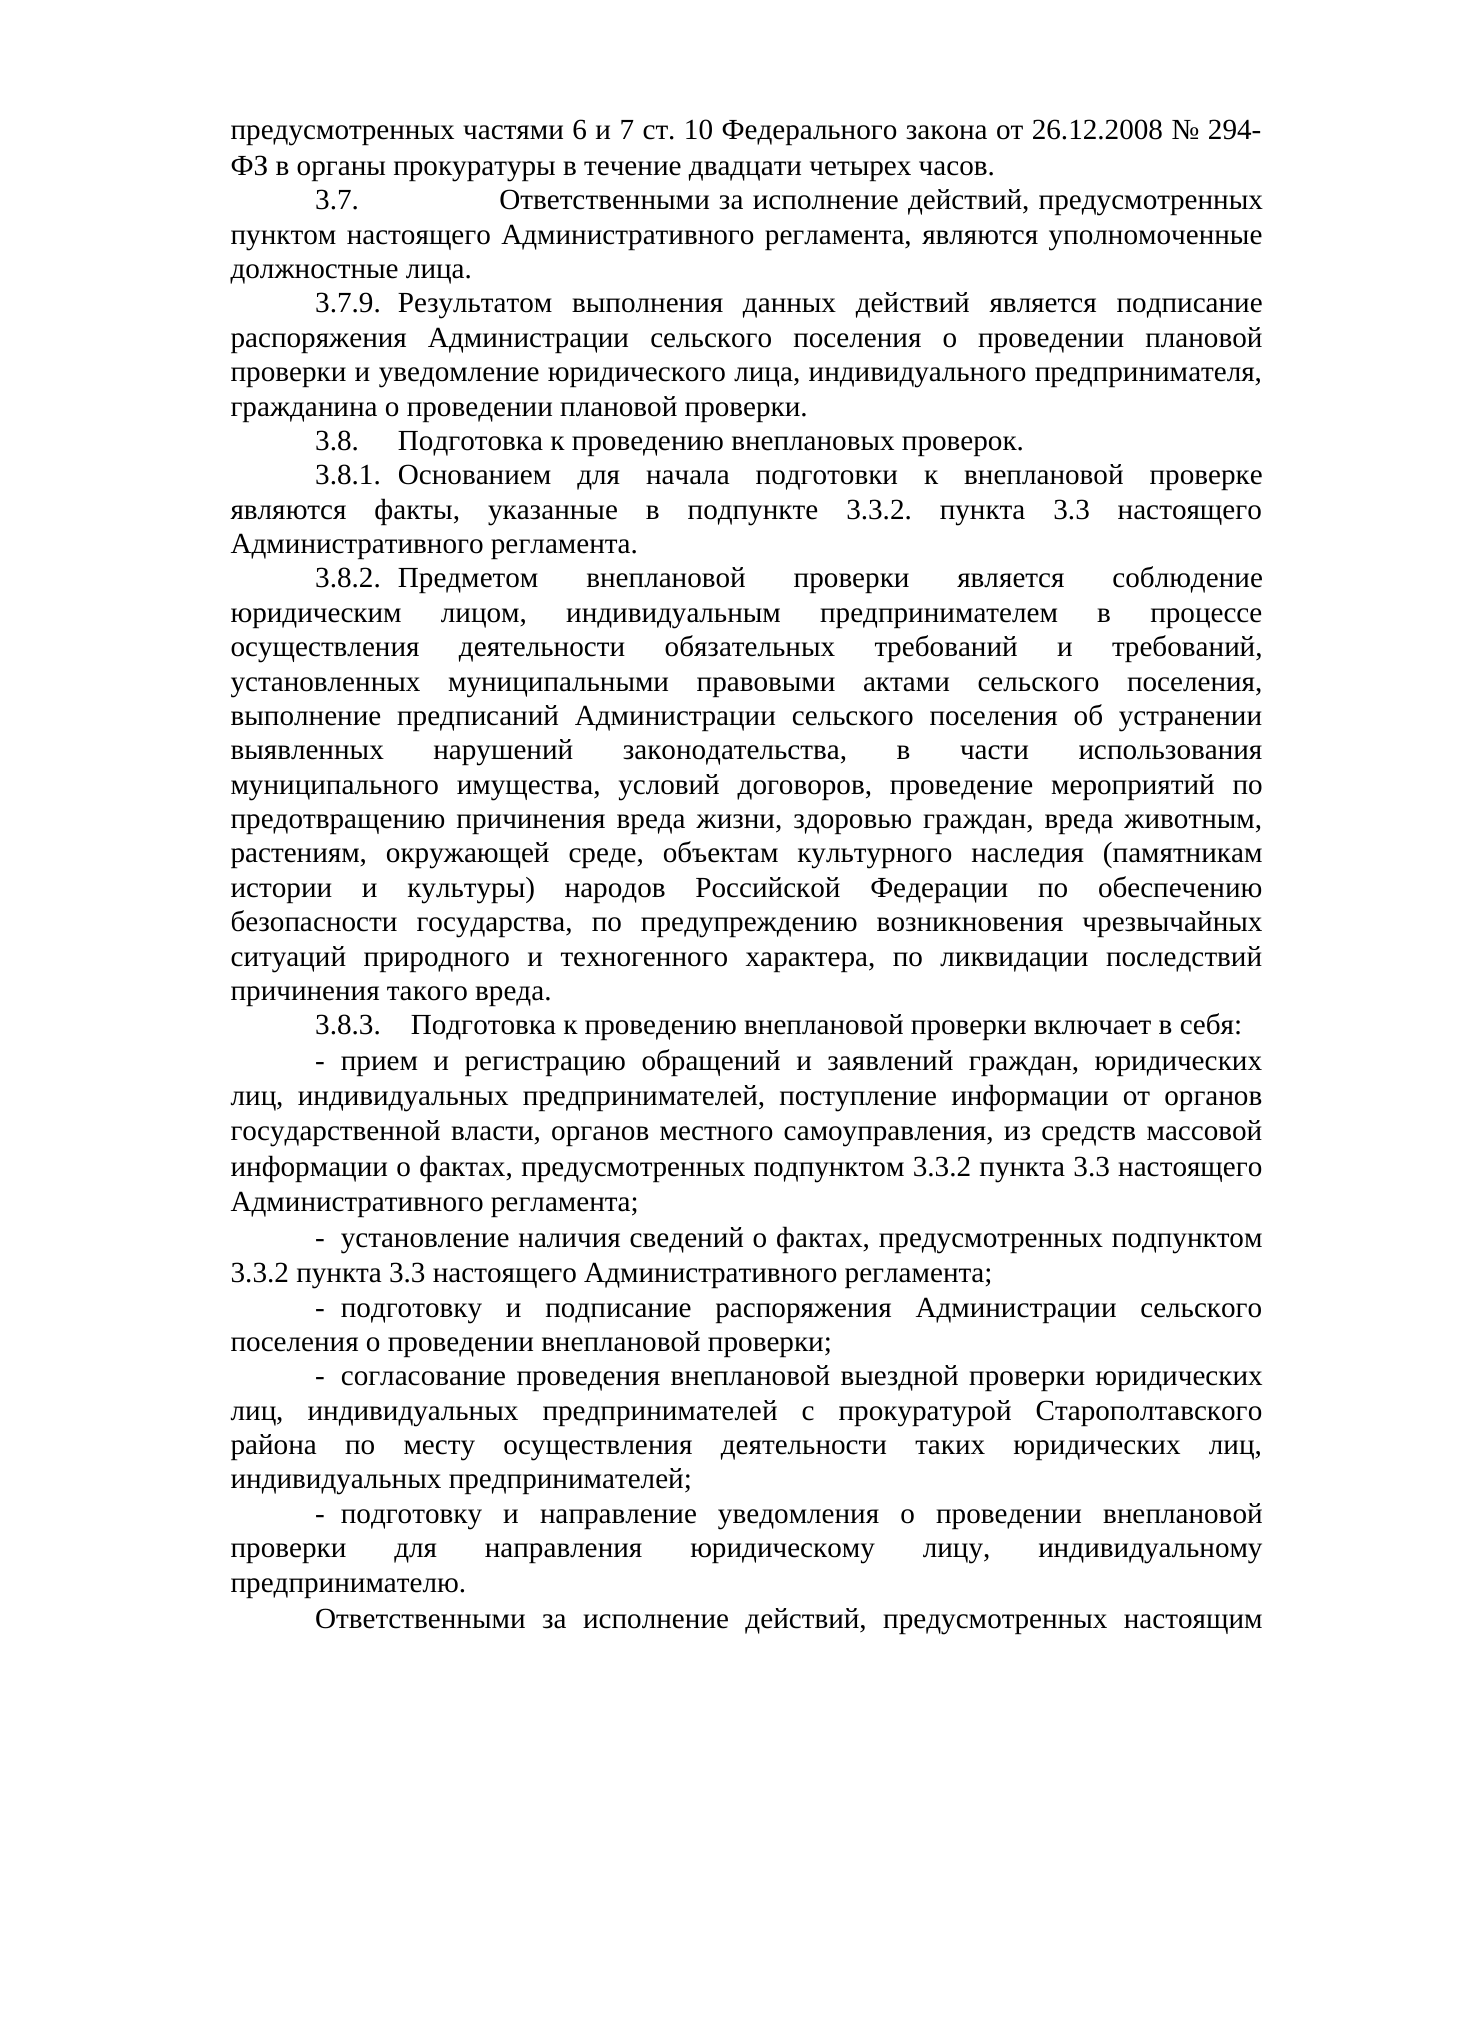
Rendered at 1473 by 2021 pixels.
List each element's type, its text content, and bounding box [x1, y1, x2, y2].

list Результатом выполнения данных действий является подписание распоряжения Администрации сельского поселения о проведении плановой проверки и уведомление юридического лица, индивидуального предпринимателя, гражданина о проведении плановой проверки. [230, 285, 1263, 423]
list согласование проведения внеплановой выездной проверки юридических лиц, индивидуальных предпринимателей с прокуратурой Старополтавского района по месту осуществления деятельности таких юридических лиц, индивидуальных предпринимателей; [230, 1358, 1263, 1496]
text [230, 1599, 1263, 1635]
list прием и регистрацию обращений и заявлений граждан, юридических лиц, индивидуальных предпринимателей, поступление информации от органов государственной власти, органов местного самоуправления, из средств массовой информации о фактах, предусмотренных подпунктом 3.3.2 пункта 3.3 настоящего Административного регламента; [230, 1042, 1263, 1219]
list Подготовка к проведению внеплановой проверки включает в себя: [230, 1007, 1263, 1042]
list подготовку и направление уведомления о проведении внеплановой проверки для направления юридическому лицу, индивидуальному предпринимателю. [230, 1496, 1263, 1599]
list подготовку и подписание распоряжения Администрации сельского поселения о проведении внеплановой проверки; [230, 1289, 1263, 1358]
list Предметом внеплановой проверки является соблюдение юридическим лицом, индивидуальным предпринимателем в процессе осуществления деятельности обязательных требований и требований, установленных муниципальными правовыми актами сельского поселения, выполнение предписаний Администрации сельского поселения об устранении выявленных нарушений законодательства, в части использования муниципального имущества, условий договоров, проведение мероприятий по предотвращению причинения вреда жизни, здоровью граждан, вреда животным, растениям, окружающей среде, объектам культурного наследия (памятникам истории и культуры) народов Российской Федерации по обеспечению безопасности государства, по предупреждению возникновения чрезвычайных ситуаций природного и техногенного характера, по ликвидации последствий причинения такого вреда. [230, 560, 1263, 1007]
list установление наличия сведений о фактах, предусмотренных подпунктом 3.3.2 пункта 3.3 настоящего Административного регламента; [230, 1219, 1263, 1289]
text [230, 111, 1263, 182]
list Основанием для начала подготовки к внеплановой проверке являются факты, указанные в подпункте 3.3.2. пункта 3.3 настоящего Административного регламента. [230, 457, 1263, 560]
list Подготовка к проведению внеплановых проверок. [230, 423, 1263, 457]
list Ответственными за исполнение действий, предусмотренных пунктом настоящего Административного регламента, являются уполномоченные должностные лица. [230, 182, 1263, 285]
